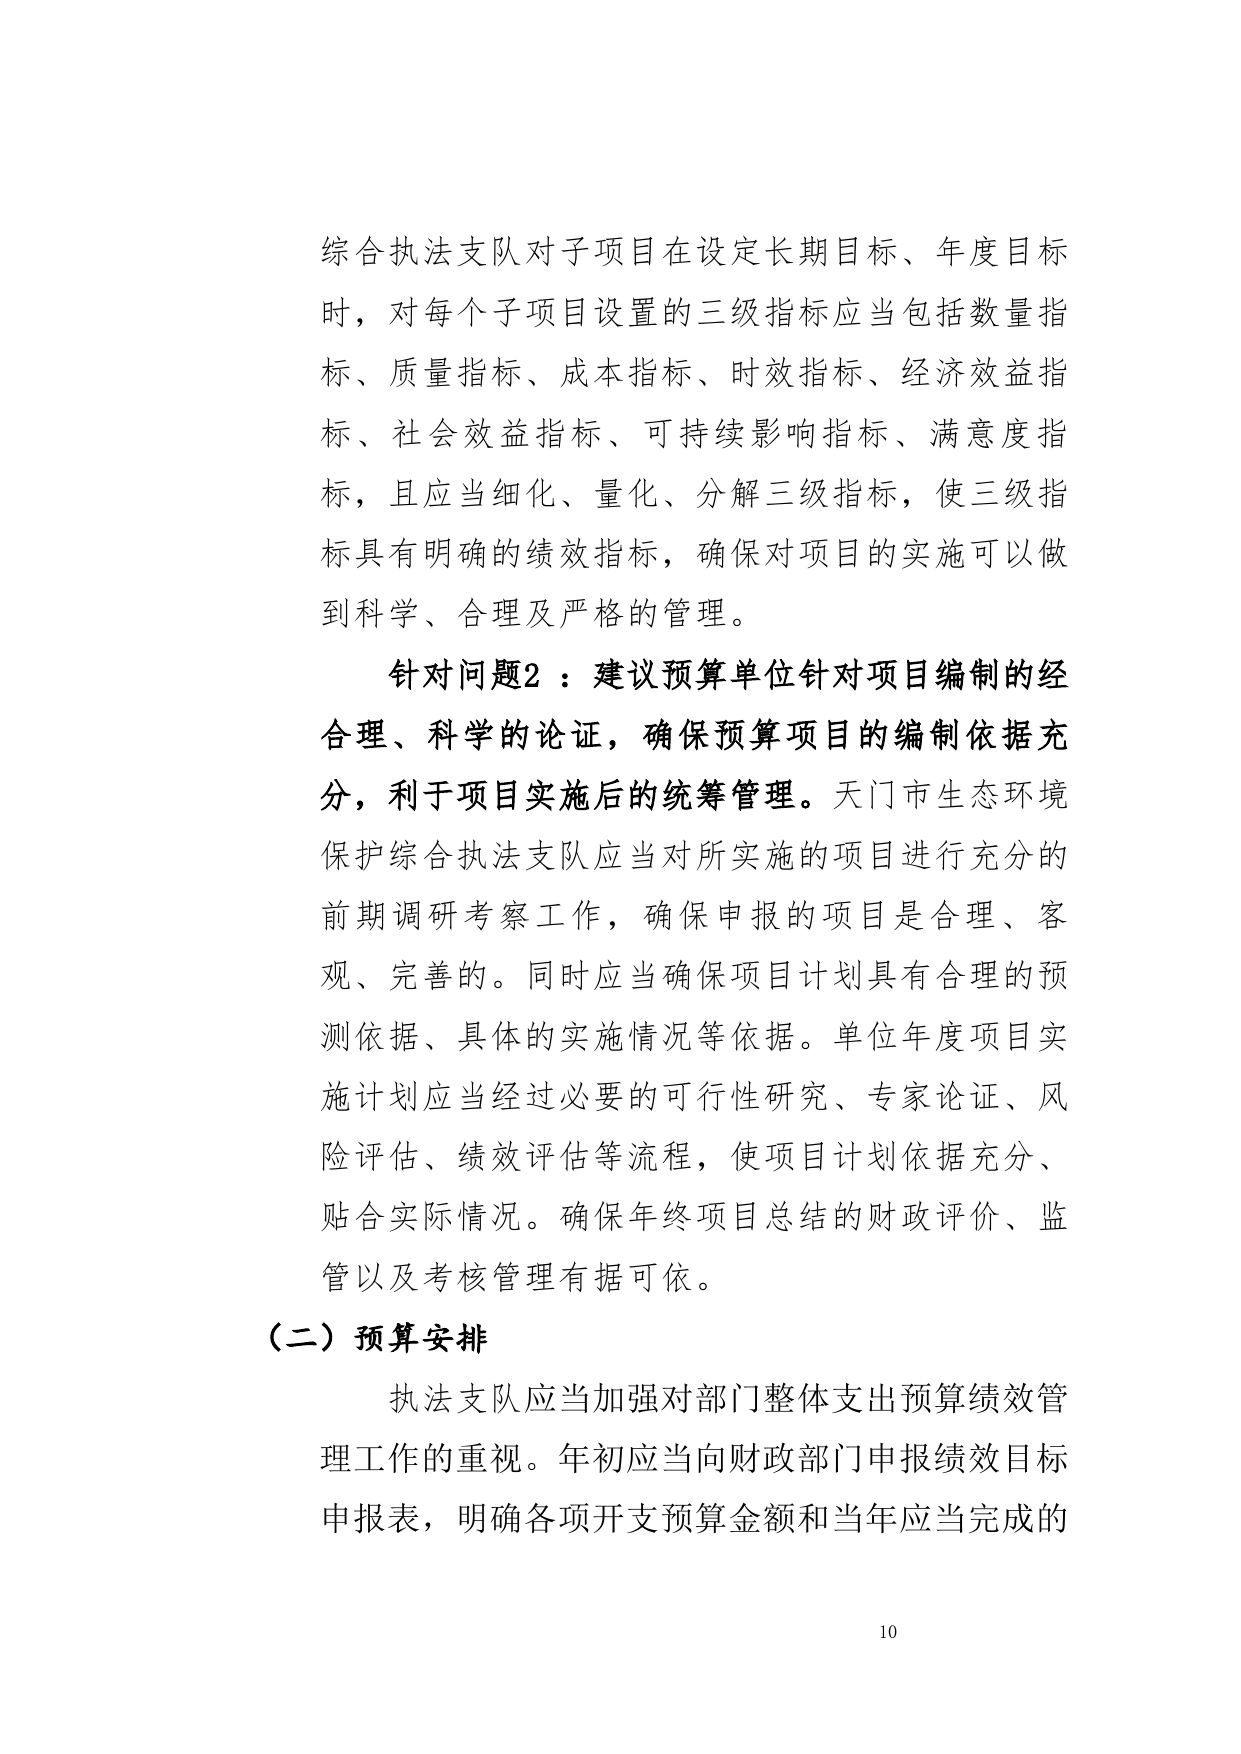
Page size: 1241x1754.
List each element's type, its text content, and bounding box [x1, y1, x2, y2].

text （二）预算安排 [182, 1305, 1070, 1365]
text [313, 1365, 1070, 1546]
text 针对问题2：建议预算单位针对项目编制的经合理、科学的论证，确保预算项目的编制依据充分，利于项目实施后的统筹管理。天门市生态环境保护综合执法支队应当对所实施的项目进行充分的前期调研考察工作，确保申报的项目是合理、客观、完善的。同时应当确保项目计划具有合理的预测依据、具体的实施情况等依据。单位年度项目实施计划应当经过必要的可行性研究、专家论证、风险评估、绩效评估等流程，使项目计划依据充分、贴合实际情况。确保年终项目总结的财政评价、监管以及考核管理有据可依。 [313, 642, 1070, 1305]
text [313, 219, 1070, 642]
